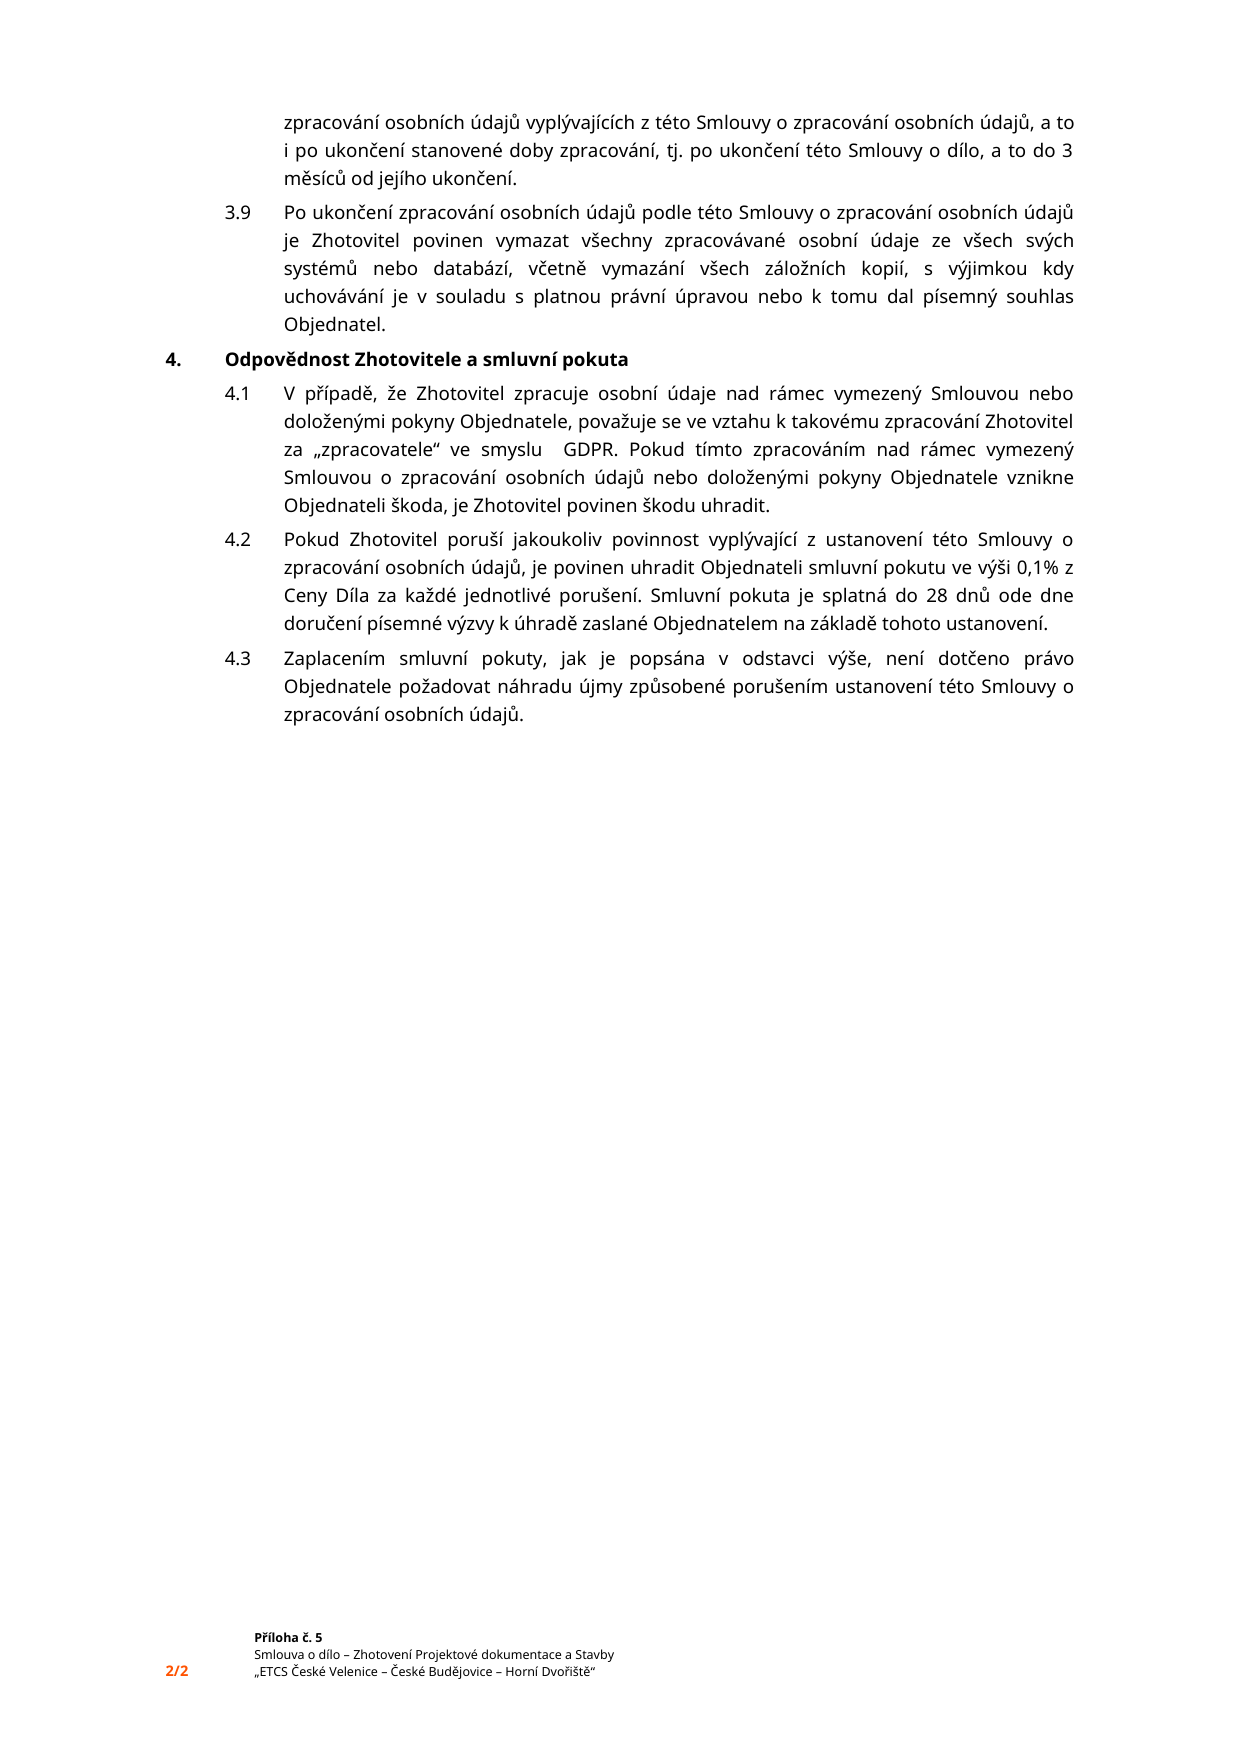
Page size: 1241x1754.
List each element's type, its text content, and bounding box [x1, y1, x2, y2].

list Pokud Zhotovitel poruší jakoukoliv povinnost vyplývající z ustanovení této Smlouvy o zpracování osobních údajů, je povinen uhradit Objednateli smluvní pokutu ve výši 0,1% z Ceny Díla za každé jednotlivé porušení. Smluvní pokuta je splatná do 28 dnů ode dne doručení písemné výzvy k úhradě zaslané Objednatelem na základě tohoto ustanovení. [224, 527, 1075, 636]
list V případě, že Zhotovitel zpracuje osobní údaje nad rámec vymezený Smlouvou nebo doloženými pokyny Objednatele, považuje se ve vztahu k takovému zpracování Zhotovitel za „zpracovatele“ ve smyslu GDPR. Pokud tímto zpracováním nad rámec vymezený Smlouvou o zpracování osobních údajů nebo doloženými pokyny Objednatele vznikne Objednateli škoda, je Zhotovitel povinen škodu uhradit. [224, 380, 1075, 518]
list Odpovědnost Zhotovitele a smluvní pokuta [165, 346, 1075, 371]
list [224, 109, 1075, 191]
list Po ukončení zpracování osobních údajů podle této Smlouvy o zpracování osobních údajů je Zhotovitel povinen vymazat všechny zpracovávané osobní údaje ze všech svých systémů nebo databází, včetně vymazání všech záložních kopií, s výjimkou kdy uchovávání je v souladu s platnou právní úpravou nebo k tomu dal písemný souhlas Objednatel. [224, 199, 1075, 337]
list Zaplacením smluvní pokuty, jak je popsána v odstavci výše, není dotčeno právo Objednatele požadovat náhradu újmy způsobené porušením ustanovení této Smlouvy o zpracování osobních údajů. [224, 645, 1075, 726]
